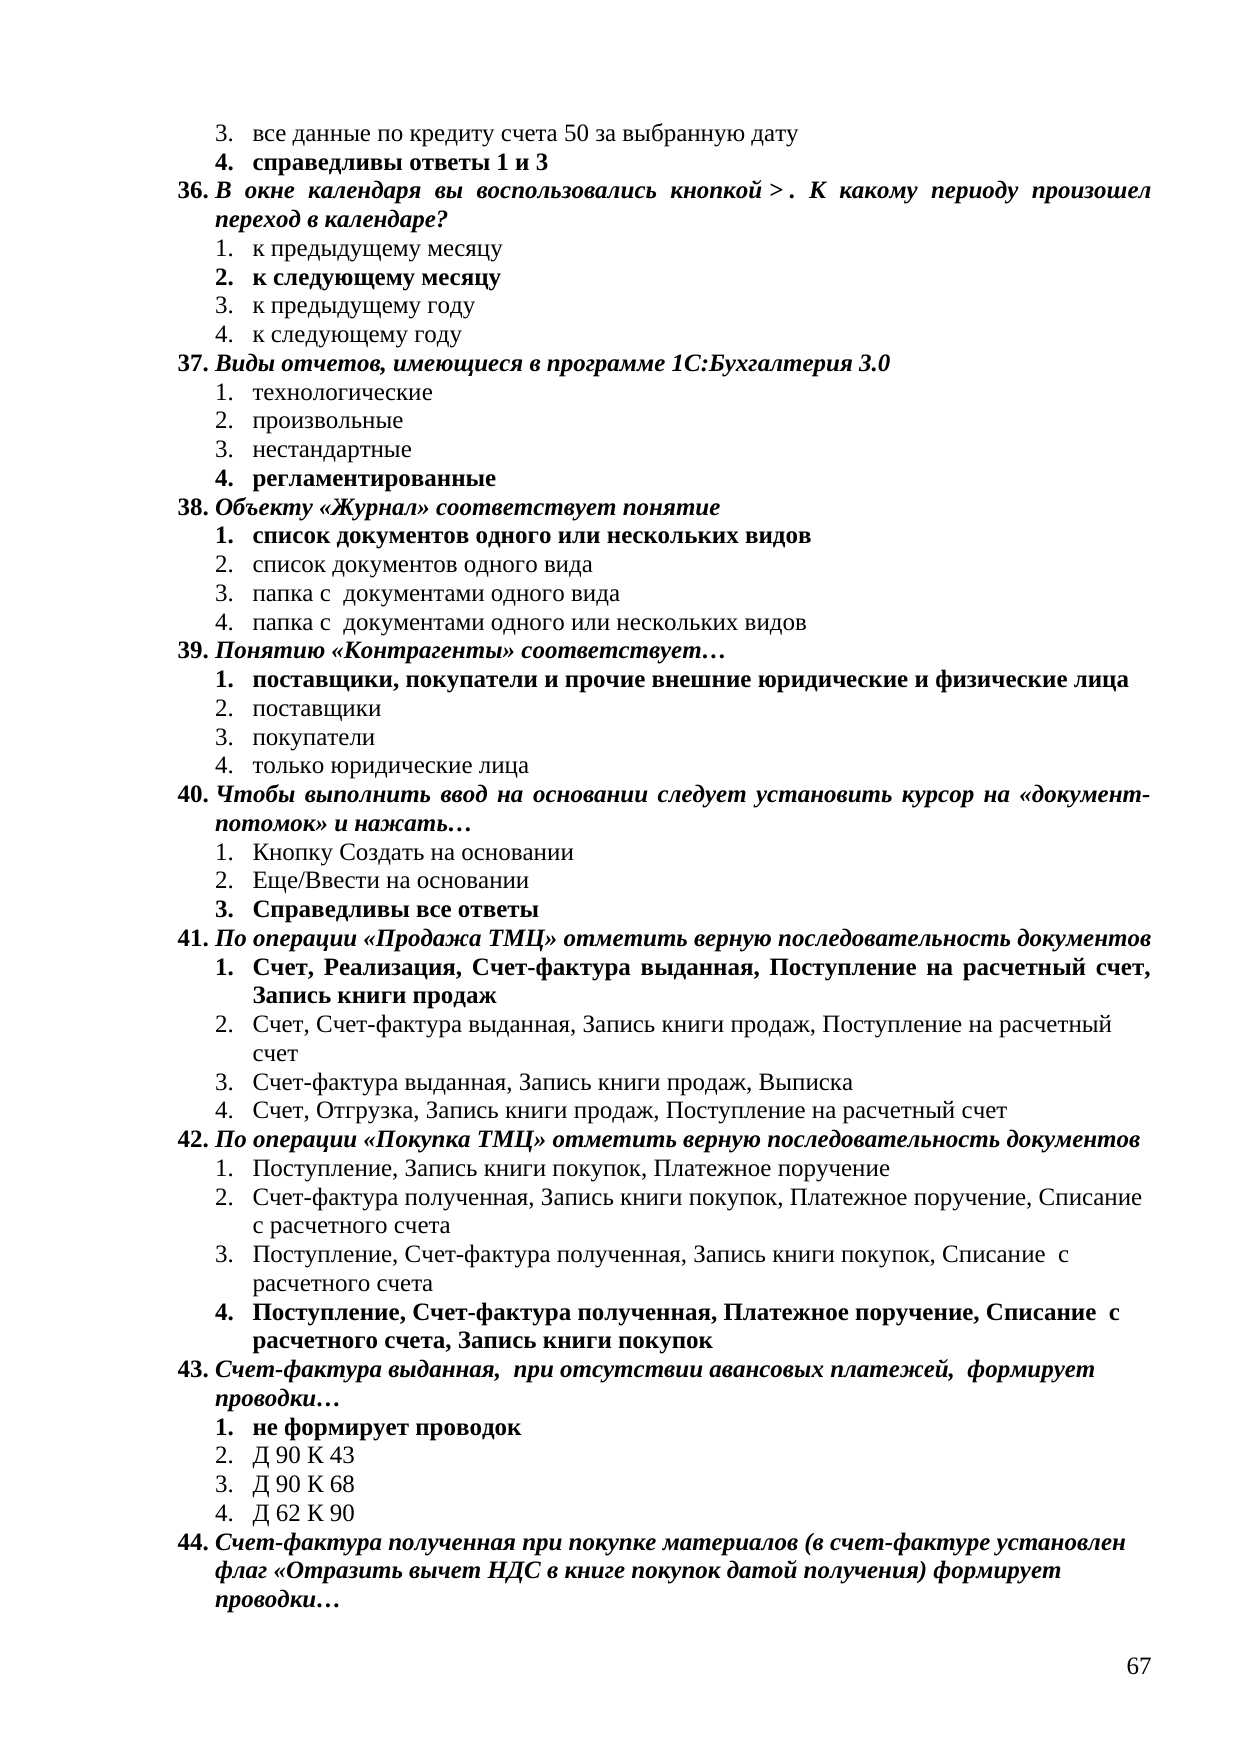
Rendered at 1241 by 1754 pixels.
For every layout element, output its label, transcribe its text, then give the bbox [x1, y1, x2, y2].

list не формирует проводок [215, 1412, 1152, 1441]
list к следующему месяцу [215, 262, 1152, 291]
list поставщики [215, 693, 1152, 722]
list все данные по кредиту счета 50 за выбранную дату [215, 118, 1152, 147]
list к следующему году [215, 319, 1152, 348]
list Счет, Реализация, Счет-фактура выданная, Поступление на расчетный счет, Запись книги продаж [215, 952, 1152, 1009]
list покупатели [215, 722, 1152, 751]
list Поступление, Счет-фактура полученная, Платежное поручение, Списание с расчетного счета, Запись книги покупок [215, 1297, 1152, 1354]
list Счет-фактура выданная, при отсутствии авансовых платежей, формирует проводки… [177, 1354, 1152, 1412]
list Чтобы выполнить ввод на основании следует установить курсор на «документ-потомок» и нажать… [177, 779, 1152, 837]
list Счет, Отгрузка, Запись книги продаж, Поступление на расчетный счет [215, 1096, 1152, 1124]
list Поступление, Счет-фактура полученная, Запись книги покупок, Списание с расчетного счета [215, 1239, 1152, 1297]
list Д 90 К 68 [215, 1469, 1152, 1498]
list папка с документами одного вида [215, 578, 1152, 607]
list Справедливы все ответы [215, 894, 1152, 923]
list Понятию «Контрагенты» соответствует… [177, 636, 1152, 664]
list регламентированные [215, 463, 1152, 492]
list Виды отчетов, имеющиеся в программе 1С:Бухгалтерия 3.0 [177, 348, 1152, 377]
list Счет, Счет-фактура выданная, Запись книги продаж, Поступление на расчетный счет [215, 1009, 1152, 1067]
list Еще/Ввести на основании [215, 866, 1152, 894]
list Счет-фактура полученная, Запись книги покупок, Платежное поручение, Списание с расчетного счета [215, 1182, 1152, 1239]
list к предыдущему году [215, 291, 1152, 319]
list Счет-фактура выданная, Запись книги продаж, Выписка [215, 1067, 1152, 1096]
list Кнопку Создать на основании [215, 837, 1152, 866]
list Счет-фактура полученная при покупке материалов (в счет-фактуре установлен флаг «Отразить вычет НДС в книге покупок датой получения) формирует проводки… [177, 1527, 1152, 1613]
list Объекту «Журнал» соответствует понятие [177, 492, 1152, 521]
list список документов одного или нескольких видов [215, 521, 1152, 549]
list нестандартные [215, 434, 1152, 463]
list произвольные [215, 406, 1152, 434]
list Д 90 К 43 [215, 1441, 1152, 1469]
list По операции «Покупка ТМЦ» отметить верную последовательность документов [177, 1124, 1152, 1153]
list Д 62 К 90 [215, 1498, 1152, 1527]
list технологические [215, 377, 1152, 406]
list к предыдущему месяцу [215, 233, 1152, 262]
list Поступление, Запись книги покупок, Платежное поручение [215, 1153, 1152, 1182]
list В окне календаря вы воспользовались кнопкой > . К какому периоду произошел переход в календаре? [177, 176, 1152, 233]
list список документов одного вида [215, 549, 1152, 578]
list По операции «Продажа ТМЦ» отметить верную последовательность документов [177, 923, 1152, 952]
list справедливы ответы 1 и 3 [215, 147, 1152, 176]
list только юридические лица [215, 751, 1152, 779]
list папка с документами одного или нескольких видов [215, 607, 1152, 636]
list поставщики, покупатели и прочие внешние юридические и физические лица [215, 664, 1152, 693]
